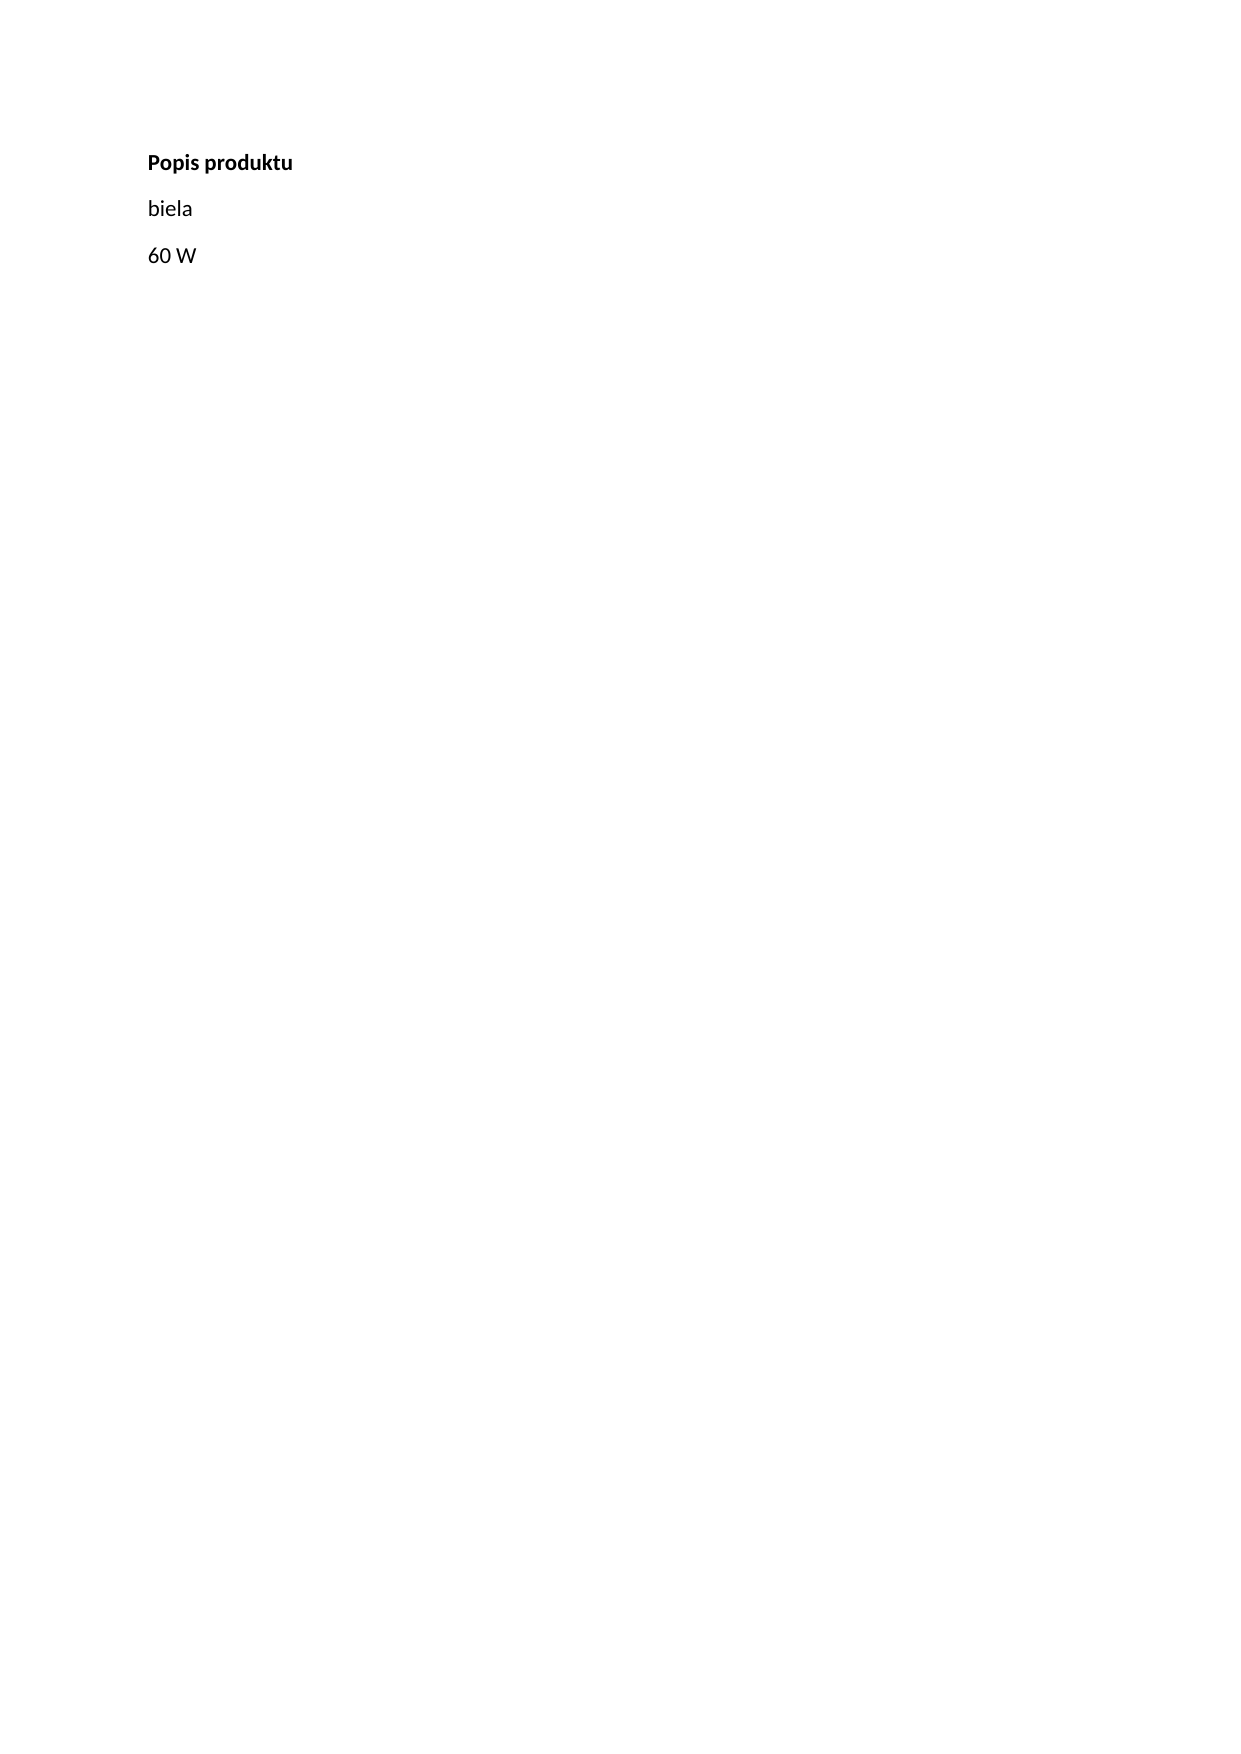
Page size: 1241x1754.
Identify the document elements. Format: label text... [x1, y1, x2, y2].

text Popis produktu [148, 148, 1093, 176]
text biela [148, 194, 1093, 222]
text 60 W [148, 241, 1093, 269]
